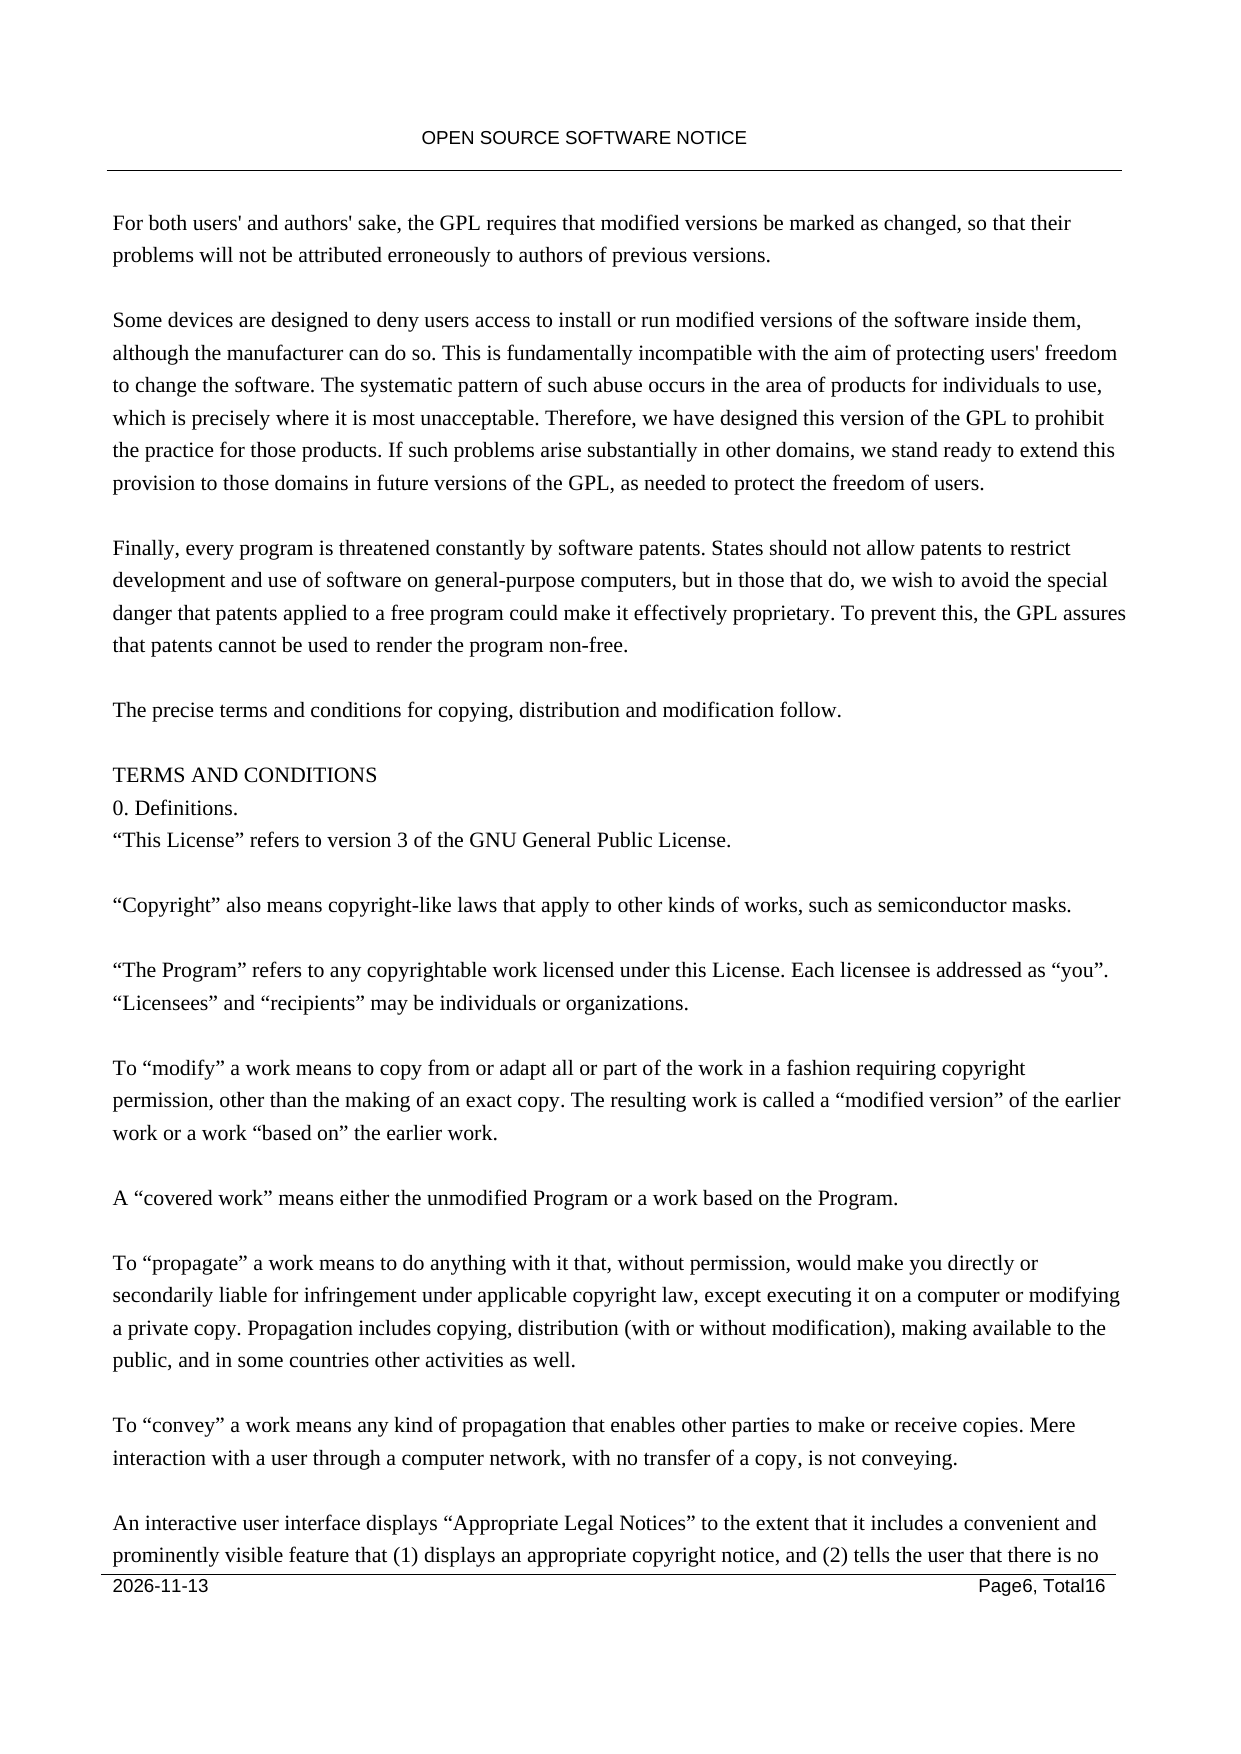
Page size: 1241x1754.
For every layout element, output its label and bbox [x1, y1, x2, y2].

text [112, 206, 1128, 1571]
